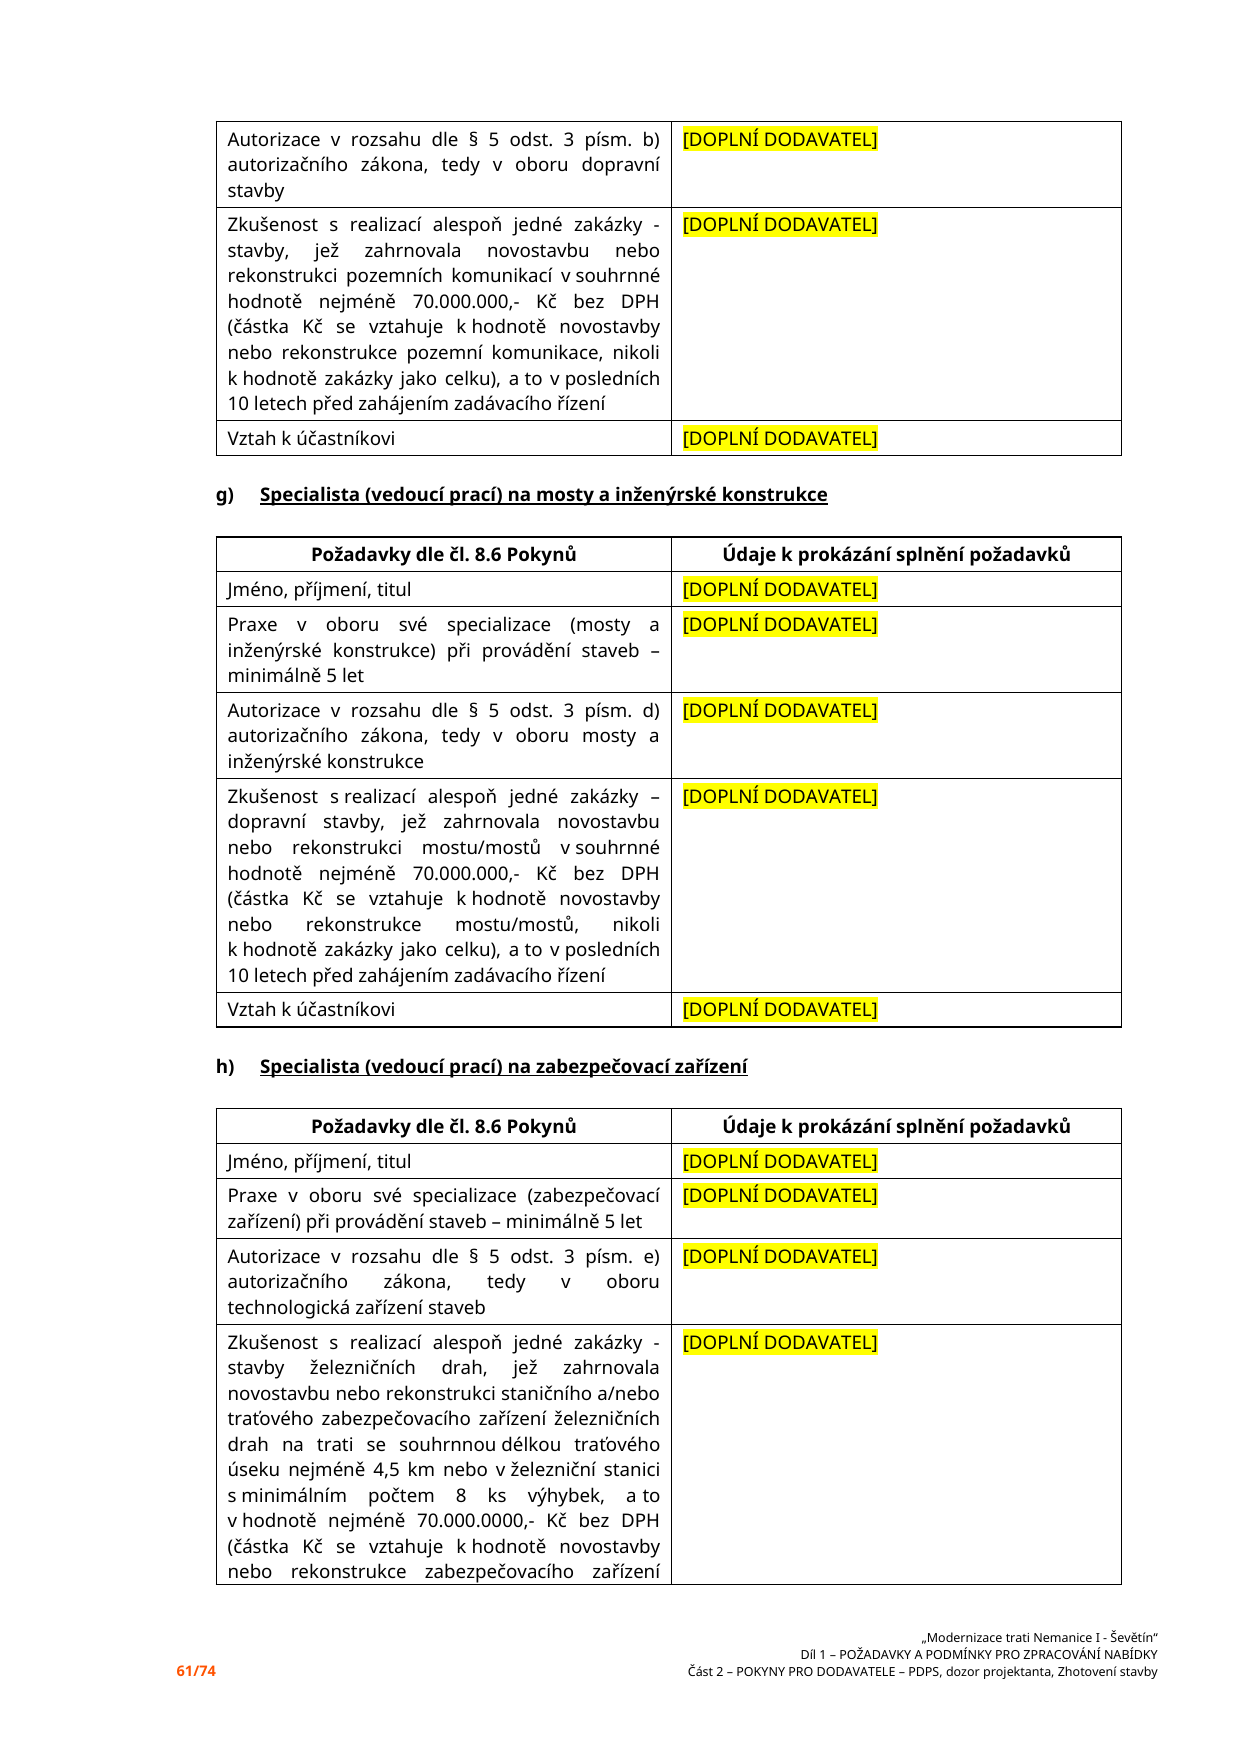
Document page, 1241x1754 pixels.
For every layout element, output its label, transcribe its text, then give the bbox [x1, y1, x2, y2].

table_cell [DOPLNÍ DODAVATEL] [672, 208, 1121, 420]
table_cell [DOPLNÍ DODAVATEL] [672, 993, 1121, 1026]
table_cell Jméno, příjmení, titul [217, 572, 671, 606]
table_cell Vztah k účastníkovi [217, 993, 671, 1026]
table_cell [DOPLNÍ DODAVATEL] [672, 607, 1121, 692]
table_cell Praxe v oboru své specializace (zabezpečovací zařízení) při provádění staveb – minimálně 5 let [217, 1179, 671, 1238]
table_cell [DOPLNÍ DODAVATEL] [672, 1239, 1121, 1324]
table_cell [DOPLNÍ DODAVATEL] [672, 1144, 1121, 1178]
table_cell Vztah k účastníkovi [217, 421, 671, 455]
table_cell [217, 1325, 671, 1584]
table_header Požadavky dle čl. 8.6 Pokynů [217, 1109, 671, 1143]
table_header Údaje k prokázání splnění požadavků [672, 538, 1121, 571]
table_cell Zkušenost s realizací alespoň jedné zakázky – dopravní stavby, jež zahrnovala novostavbu nebo rekonstrukci mostu/mostů v souhrnné hodnotě nejméně 70.000.000,- Kč bez DPH (částka Kč se vztahuje k hodnotě novostavby nebo rekonstrukce mostu/mostů, nikoli k hodnotě zakázky jako celku), a to v posledních 10 letech před zahájením zadávacího řízení [217, 779, 671, 992]
table_cell Jméno, příjmení, titul [217, 1144, 671, 1178]
table_cell [DOPLNÍ DODAVATEL] [672, 572, 1121, 606]
table_cell Zkušenost s realizací alespoň jedné zakázky - stavby, jež zahrnovala novostavbu nebo rekonstrukci pozemních komunikací v souhrnné hodnotě nejméně 70.000.000,- Kč bez DPH (částka Kč se vztahuje k hodnotě novostavby nebo rekonstrukce pozemní komunikace, nikoli k hodnotě zakázky jako celku), a to v posledních 10 letech před zahájením zadávacího řízení [217, 208, 671, 420]
table_cell [DOPLNÍ DODAVATEL] [672, 779, 1121, 992]
table_cell Autorizace v rozsahu dle § 5 odst. 3 písm. d) autorizačního zákona, tedy v oboru mosty a inženýrské konstrukce [217, 693, 671, 778]
list Specialista (vedoucí prací) na mosty a inženýrské konstrukce [216, 482, 1122, 507]
table_cell [DOPLNÍ DODAVATEL] [672, 122, 1121, 207]
table_cell [DOPLNÍ DODAVATEL] [672, 1179, 1121, 1238]
table_cell [DOPLNÍ DODAVATEL] [672, 421, 1121, 455]
table_cell Autorizace v rozsahu dle § 5 odst. 3 písm. e) autorizačního zákona, tedy v oboru technologická zařízení staveb [217, 1239, 671, 1324]
table_header Údaje k prokázání splnění požadavků [672, 1109, 1121, 1143]
table_cell Praxe v oboru své specializace (mosty a inženýrské konstrukce) při provádění staveb – minimálně 5 let [217, 607, 671, 692]
table_header Požadavky dle čl. 8.6 Pokynů [217, 538, 671, 571]
list Specialista (vedoucí prací) na zabezpečovací zařízení [216, 1053, 1122, 1078]
table_cell [DOPLNÍ DODAVATEL] [672, 1325, 1121, 1584]
table_cell [DOPLNÍ DODAVATEL] [672, 693, 1121, 778]
table_cell Autorizace v rozsahu dle § 5 odst. 3 písm. b) autorizačního zákona, tedy v oboru dopravní stavby [217, 122, 671, 207]
